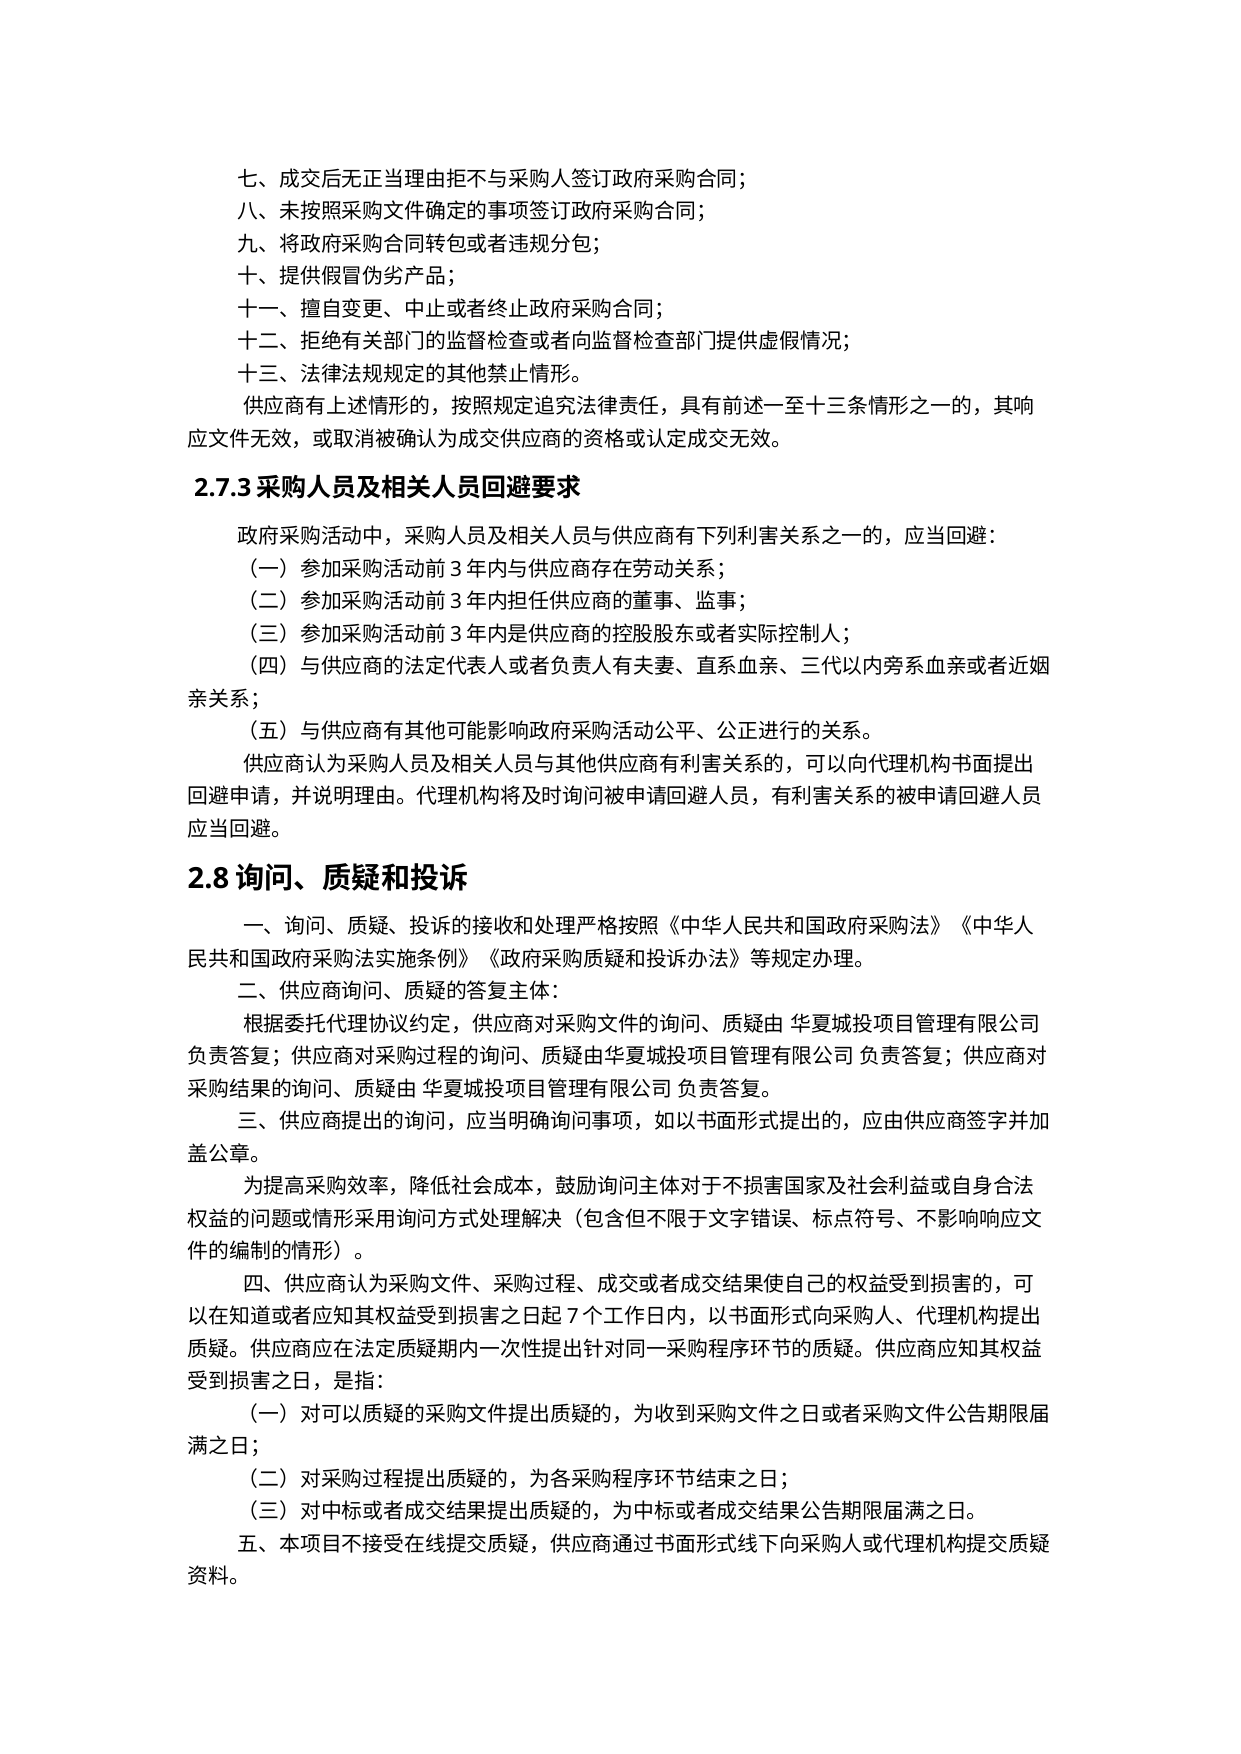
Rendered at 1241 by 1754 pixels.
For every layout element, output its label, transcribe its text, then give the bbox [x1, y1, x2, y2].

text 十、提供假冒伪劣产品； [187, 259, 1053, 292]
text 供应商有上述情形的，按照规定追究法律责任，具有前述一至十三条情形之一的，其响应文件无效，或取消被确认为成交供应商的资格或认定成交无效。 [187, 389, 1053, 454]
text 五、本项目不接受在线提交质疑，供应商通过书面形式线下向采购人或代理机构提交质疑资料。 [187, 1527, 1053, 1592]
text （三）对中标或者成交结果提出质疑的，为中标或者成交结果公告期限届满之日。 [187, 1494, 1053, 1527]
text 四、供应商认为采购文件、采购过程、成交或者成交结果使自己的权益受到损害的，可以在知道或者应知其权益受到损害之日起7个工作日内，以书面形式向采购人、代理机构提出质疑。供应商应在法定质疑期内一次性提出针对同一采购程序环节的质疑。供应商应知其权益受到损害之日，是指： [187, 1267, 1053, 1397]
text 一、询问、质疑、投诉的接收和处理严格按照《中华人民共和国政府采购法》《中华人民共和国政府采购法实施条例》《政府采购质疑和投诉办法》等规定办理。 [187, 909, 1053, 974]
text 十一、擅自变更、中止或者终止政府采购合同； [187, 292, 1053, 324]
text 政府采购活动中，采购人员及相关人员与供应商有下列利害关系之一的，应当回避： [187, 519, 1053, 552]
text 八、未按照采购文件确定的事项签订政府采购合同； [187, 194, 1053, 227]
text （二）参加采购活动前3年内担任供应商的董事、监事； [187, 584, 1053, 617]
text 根据委托代理协议约定，供应商对采购文件的询问、质疑由 华夏城投项目管理有限公司 负责答复；供应商对采购过程的询问、质疑由华夏城投项目管理有限公司 负责答复；供应商对采购结果的询问、质疑由 华夏城投项目管理有限公司 负责答复。 [187, 1007, 1053, 1104]
text 七、成交后无正当理由拒不与采购人签订政府采购合同； [187, 162, 1053, 194]
text 为提高采购效率，降低社会成本，鼓励询问主体对于不损害国家及社会利益或自身合法权益的问题或情形采用询问方式处理解决（包含但不限于文字错误、标点符号、不影响响应文件的编制的情形）。 [187, 1169, 1053, 1267]
text 2.7.3采购人员及相关人员回避要求 [187, 454, 1053, 519]
text 十三、法律法规规定的其他禁止情形。 [187, 357, 1053, 389]
text 三、供应商提出的询问，应当明确询问事项，如以书面形式提出的，应由供应商签字并加盖公章。 [187, 1104, 1053, 1169]
text （三）参加采购活动前3年内是供应商的控股股东或者实际控制人； [187, 617, 1053, 649]
text 二、供应商询问、质疑的答复主体： [187, 974, 1053, 1007]
text （一）对可以质疑的采购文件提出质疑的，为收到采购文件之日或者采购文件公告期限届满之日； [187, 1397, 1053, 1462]
text （四）与供应商的法定代表人或者负责人有夫妻、直系血亲、三代以内旁系血亲或者近姻亲关系； [187, 649, 1053, 714]
text （五）与供应商有其他可能影响政府采购活动公平、公正进行的关系。 [187, 714, 1053, 747]
text 十二、拒绝有关部门的监督检查或者向监督检查部门提供虚假情况； [187, 324, 1053, 357]
text （二）对采购过程提出质疑的，为各采购程序环节结束之日； [187, 1462, 1053, 1494]
text 2.8询问、质疑和投诉 [187, 844, 1053, 909]
text 九、将政府采购合同转包或者违规分包； [187, 227, 1053, 259]
text （一）参加采购活动前3年内与供应商存在劳动关系； [187, 552, 1053, 584]
text 供应商认为采购人员及相关人员与其他供应商有利害关系的，可以向代理机构书面提出回避申请，并说明理由。代理机构将及时询问被申请回避人员，有利害关系的被申请回避人员应当回避。 [187, 747, 1053, 844]
